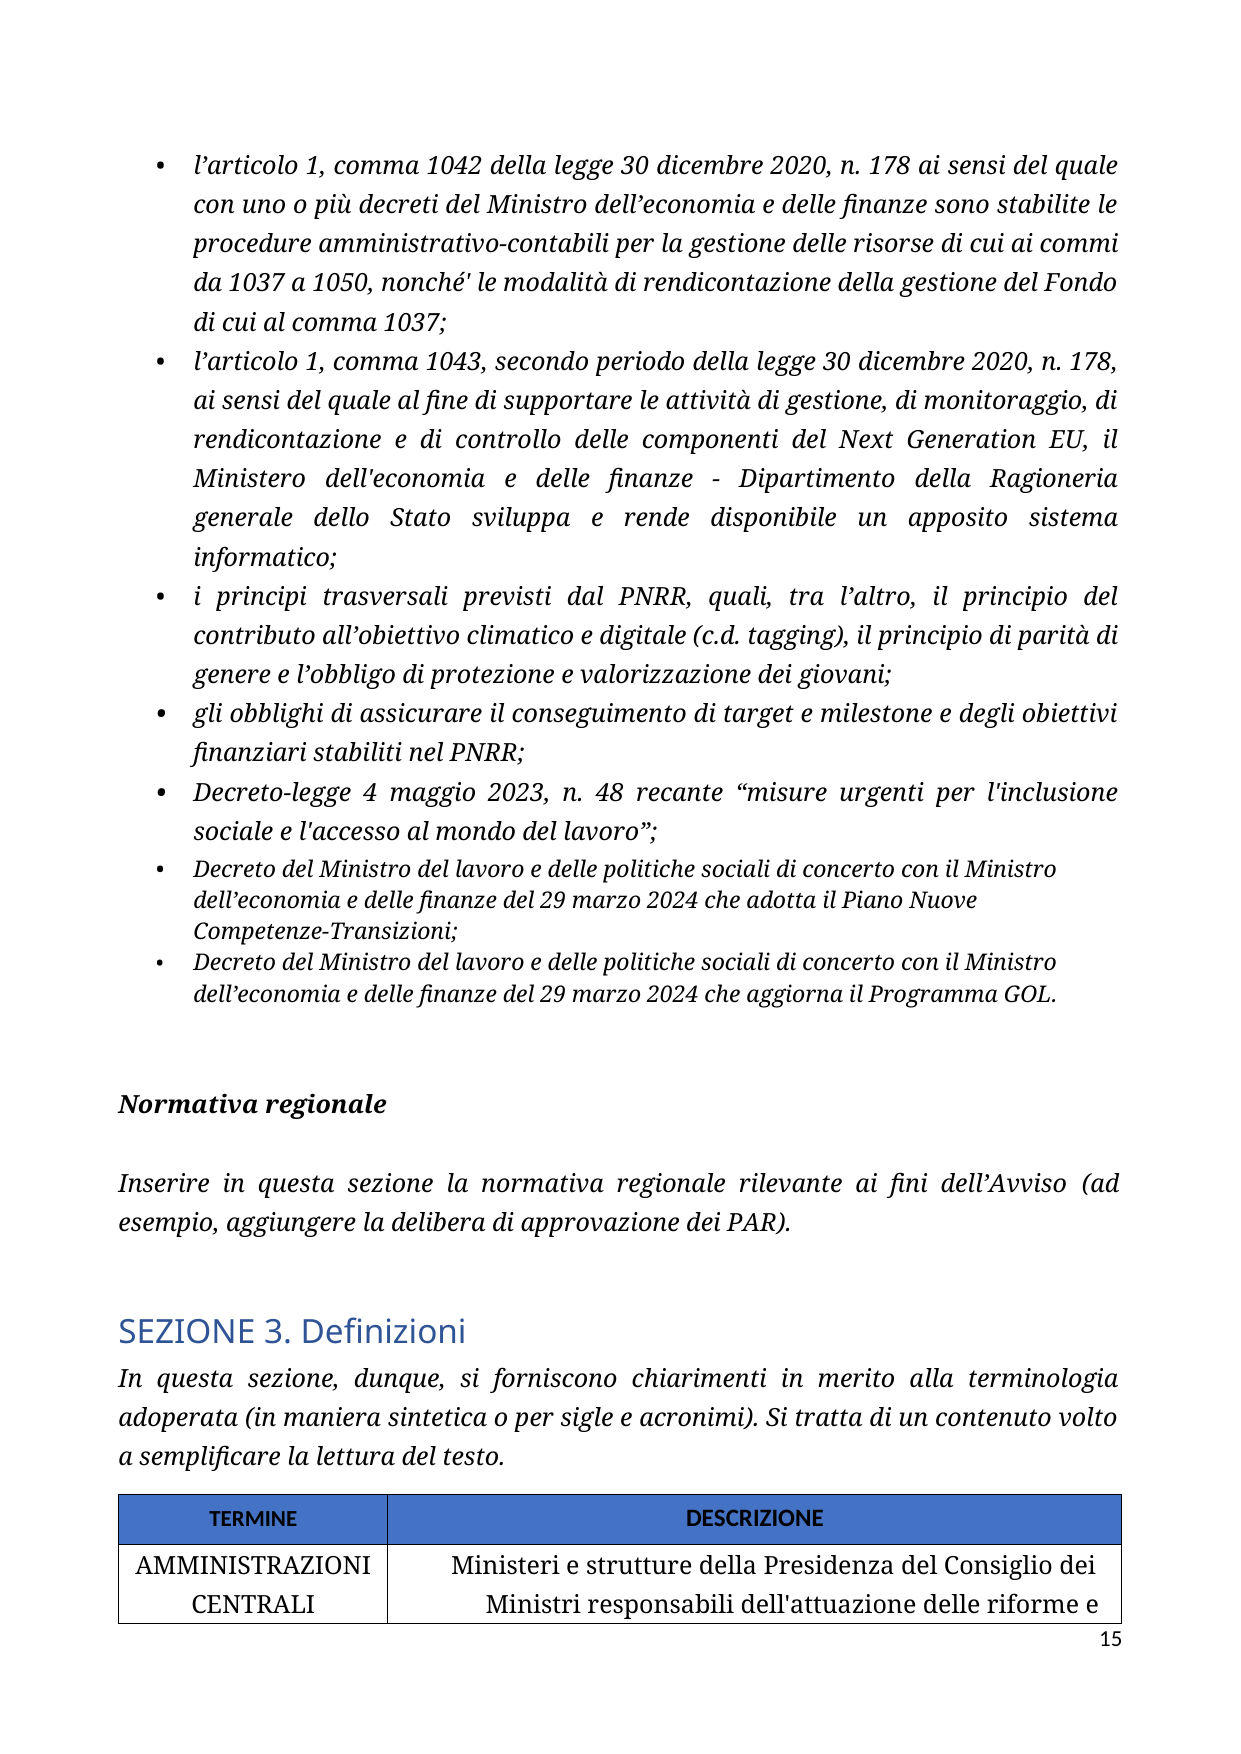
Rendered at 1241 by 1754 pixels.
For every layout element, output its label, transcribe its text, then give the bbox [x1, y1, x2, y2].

text Inserire in questa sezione la normativa regionale rilevante ai fini dell’Avviso (ad esempio, aggiungere la delibera di approvazione dei PAR). [118, 1166, 1122, 1239]
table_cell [119, 1545, 387, 1623]
list Decreto del Ministro del lavoro e delle politiche sociali di concerto con il Ministro dell’economia e delle finanze del 29 marzo 2024 che aggiorna il Programma GOL. [156, 946, 1122, 1009]
list Decreto-legge 4 maggio 2023, n. 48 recante “misure urgenti per l'inclusione sociale e l'accesso al mondo del lavoro”; [156, 774, 1122, 847]
list l’articolo 1, comma 1043, secondo periodo della legge 30 dicembre 2020, n. 178, ai sensi del quale al fine di supportare le attività di gestione, di monitoraggio, di rendicontazione e di controllo delle componenti del Next Generation EU, il Ministero dell'economia e delle finanze - Dipartimento della Ragioneria generale dello Stato sviluppa e rende disponibile un apposito sistema informatico; [156, 343, 1122, 573]
list l’articolo 1, comma 1042 della legge 30 dicembre 2020, n. 178 ai sensi del quale con uno o più decreti del Ministro dell’economia e delle finanze sono stabilite le procedure amministrativo-contabili per la gestione delle risorse di cui ai commi da 1037 a 1050, nonché' le modalità di rendicontazione della gestione del Fondo di cui al comma 1037; [156, 148, 1122, 338]
list i principi trasversali previsti dal PNRR, quali, tra l’altro, il principio del contributo all’obiettivo climatico e digitale (c.d. tagging), il principio di parità di genere e l’obbligo di protezione e valorizzazione dei giovani; [156, 578, 1122, 691]
table_header TERMINE [119, 1495, 387, 1544]
list gli obblighi di assicurare il conseguimento di target e milestone e degli obiettivi finanziari stabiliti nel PNRR; [156, 696, 1122, 769]
table_header DESCRIZIONE [388, 1495, 1121, 1544]
text In questa sezione, dunque, si forniscono chiarimenti in merito alla terminologia adoperata (in maniera sintetica o per sigle e acronimi). Si tratta di un contenuto volto a semplificare la lettura del testo. [118, 1360, 1122, 1473]
text Normativa regionale [118, 1087, 1122, 1121]
subtitle SEZIONE 3. Definizioni [118, 1308, 1122, 1353]
list Decreto del Ministro del lavoro e delle politiche sociali di concerto con il Ministro dell’economia e delle finanze del 29 marzo 2024 che adotta il Piano Nuove Competenze-Transizioni; [156, 853, 1122, 946]
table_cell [388, 1545, 1121, 1623]
